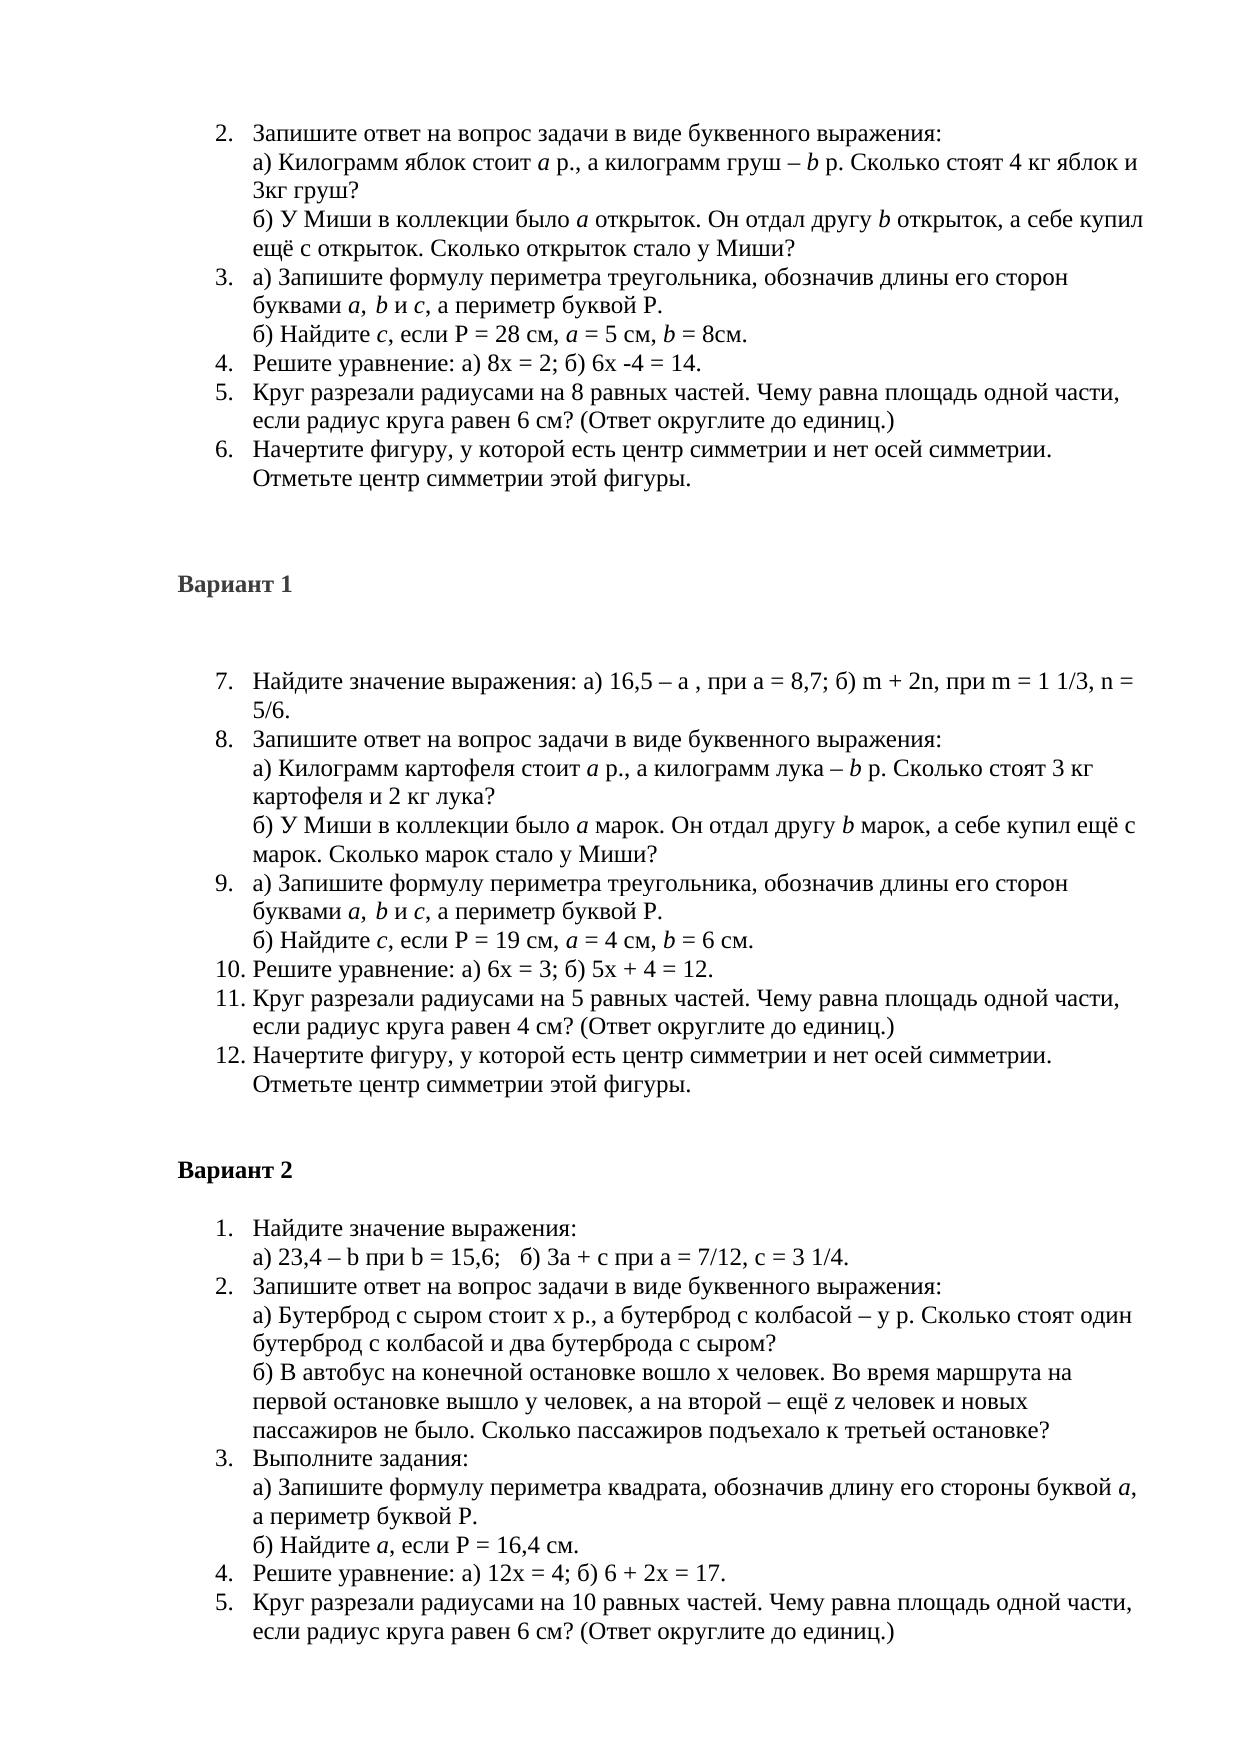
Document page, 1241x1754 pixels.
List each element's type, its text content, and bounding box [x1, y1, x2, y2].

list Найдите значение выражения: а) 16,5 – а , при а = 8,7; б) m + 2n, при m = 1 1/3, n = 5/6. [215, 666, 1152, 724]
list Решите уравнение: а) 6х = 3; б) 5х + 4 = 12. [215, 954, 1152, 983]
list Круг разрезали радиусами на 8 равных частей. Чему равна площадь одной части, если радиус круга равен 6 см? (Ответ округлите до единиц.) [215, 377, 1152, 434]
text Вариант 1 [177, 569, 1152, 597]
list Круг разрезали радиусами на 5 равных частей. Чему равна площадь одной части, если радиус круга равен 4 см? (Ответ округлите до единиц.) [215, 983, 1152, 1040]
list а) Запишите формулу периметра треугольника, обозначив длины его сторон буквами а, b и с, а периметр буквой Р. б) Найдите с, если Р = 28 см, а = 5 см, b = 8см. [663, 262, 1152, 348]
list Найдите значение выражения: а) 23,4 – b при b = 15,6; б) 3а + с при а = 7/12, с = 3 1/4. [215, 1213, 1152, 1271]
list Решите уравнение: а) 8х = 2; б) 6х -4 = 14. [215, 348, 1152, 377]
list а) Запишите формулу периметра треугольника, обозначив длины его сторон буквами а, b и с, а периметр буквой Р. б) Найдите с, если Р = 19 см, а = 4 см, b = 6 см. [663, 868, 1152, 954]
list Запишите ответ на вопрос задачи в виде буквенного выражения: а) Бутерброд с сыром стоит х р., а бутерброд с колбасой – у р. Сколько стоят один бутерброд с колбасой и два бутерброда с сыром? б) В автобус на конечной остановке вошло х человек. Во время маршрута на первой остановке вышло у человек, а на второй – ещё z человек и новых пассажиров не было. Сколько пассажиров подъехало к третьей остановке? [215, 1271, 1152, 1443]
list Начертите фигуру, у которой есть центр симметрии и нет осей симметрии. Отметьте центр симметрии этой фигуры. [215, 1040, 1152, 1098]
list Запишите ответ на вопрос задачи в виде буквенного выражения: а) Килограмм картофеля стоит а р., а килограмм лука – b р. Сколько стоят 3 кг картофеля и 2 кг лука? б) У Миши в коллекции было а марок. Он отдал другу b марок, а себе купил ещё с марок. Сколько марок стало у Миши? [215, 724, 1152, 868]
list Круг разрезали радиусами на 10 равных частей. Чему равна площадь одной части, если радиус круга равен 6 см? (Ответ округлите до единиц.) [215, 1587, 1152, 1645]
list Начертите фигуру, у которой есть центр симметрии и нет осей симметрии. Отметьте центр симметрии этой фигуры. [215, 434, 1152, 492]
list Запишите ответ на вопрос задачи в виде буквенного выражения: а) Килограмм яблок стоит а р., а килограмм груш – b р. Сколько стоят 4 кг яблок и 3кг груш? б) У Миши в коллекции было а открыток. Он отдал другу b открыток, а себе купил ещё с открыток. Сколько открыток стало у Миши? [215, 118, 1152, 262]
list Решите уравнение: а) 12x = 4; б) 6 + 2х = 17. [215, 1558, 1152, 1587]
text Вариант 2 [177, 1156, 1152, 1184]
list Выполните задания: а) Запишите формулу периметра квадрата, обозначив длину его стороны буквой а, а периметр буквой Р. б) Найдите а, если Р = 16,4 см. [215, 1443, 1152, 1558]
